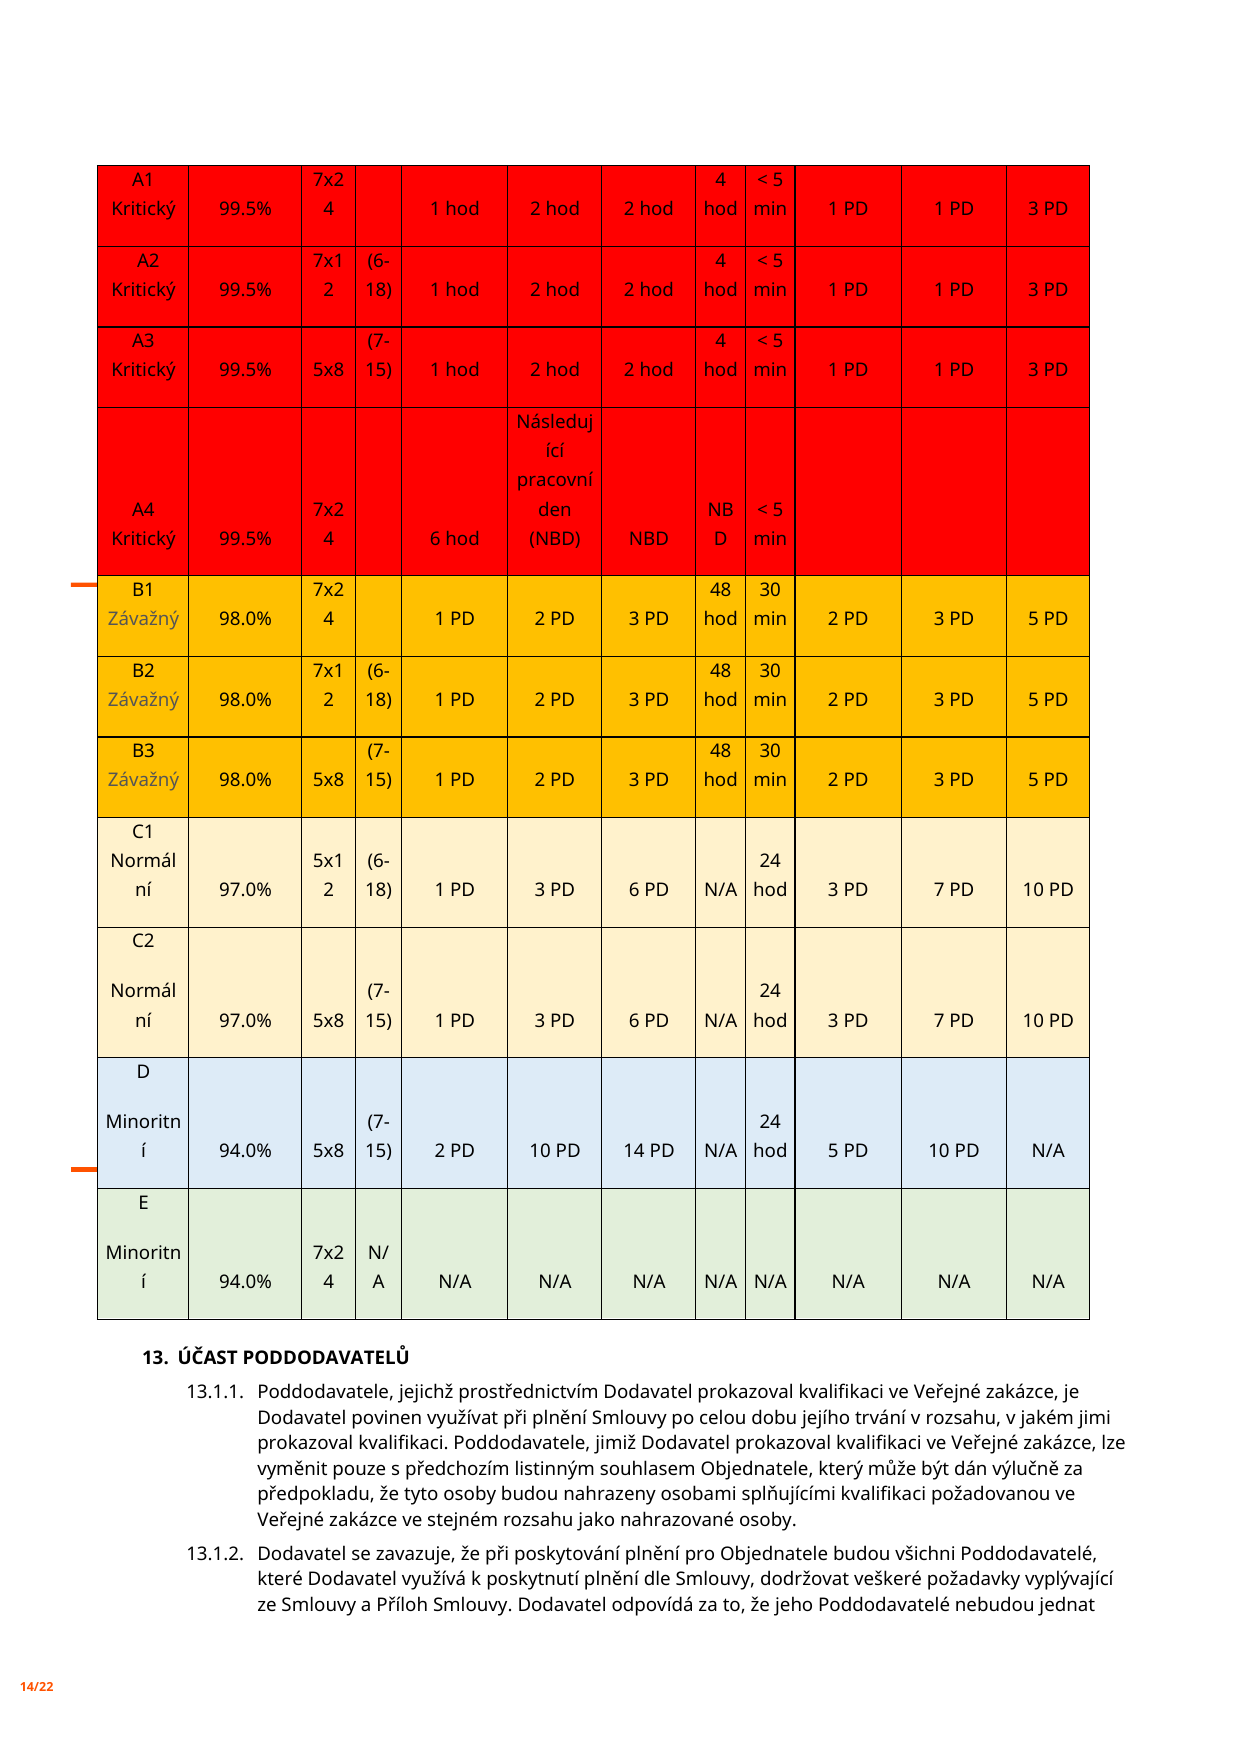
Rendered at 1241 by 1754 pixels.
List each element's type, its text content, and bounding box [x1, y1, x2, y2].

table_cell 3 PD [1007, 166, 1089, 246]
table_cell 2 hod [602, 166, 695, 246]
table_cell 24 hod [746, 818, 794, 927]
table_cell 2 hod [508, 247, 601, 326]
table_cell 5x8 [302, 1058, 355, 1188]
table_cell N/A [508, 1189, 601, 1318]
table_cell 3 PD [602, 576, 695, 656]
table_cell 1 hod [402, 166, 507, 246]
table_cell (7-15) [356, 738, 401, 817]
table_cell 3 PD [508, 818, 601, 927]
table_cell (7-15) [356, 928, 401, 1057]
table_cell 7x24 [302, 166, 355, 246]
table_cell 2 PD [796, 738, 901, 817]
table_cell < 5 min [746, 166, 794, 246]
table_cell 7 PD [902, 928, 1006, 1057]
table_cell 3 PD [1007, 247, 1089, 326]
table_cell N/A [1007, 1058, 1089, 1188]
table_cell 1 PD [796, 247, 901, 326]
table_cell N/A [696, 1058, 745, 1188]
table_cell 97.0% [189, 818, 301, 927]
table_cell 1 PD [796, 328, 901, 407]
table_cell D Minoritní [98, 1058, 188, 1188]
table_cell C1 Normální [98, 818, 188, 927]
table_cell 4 hod [696, 328, 745, 407]
table_cell 2 hod [602, 328, 695, 407]
table_cell N/A [696, 1189, 745, 1318]
table_cell 5 PD [1007, 738, 1089, 817]
table_cell 94.0% [189, 1058, 301, 1188]
table_cell 2 hod [602, 247, 695, 326]
table_cell 99.5% [189, 247, 301, 326]
table_cell [356, 576, 401, 656]
table_cell 5 PD [796, 1058, 901, 1188]
table_cell 6 hod [402, 408, 507, 575]
text Účast poddodavatelů [142, 1344, 1134, 1370]
table_cell 4 hod [696, 166, 745, 246]
table_cell 5x12 [302, 818, 355, 927]
table_cell 5x8 [302, 328, 355, 407]
table_cell 2 PD [796, 576, 901, 656]
table_cell 3 PD [508, 928, 601, 1057]
table_cell 1 hod [402, 247, 507, 326]
table_cell 2 hod [508, 166, 601, 246]
table_cell 3 PD [902, 657, 1006, 736]
table_cell [796, 408, 901, 575]
table_cell 98.0% [189, 738, 301, 817]
table_cell NBD [696, 408, 745, 575]
table_cell 7x12 [302, 247, 355, 326]
table_cell 7x24 [302, 1189, 355, 1318]
table_cell 3 PD [902, 738, 1006, 817]
table_cell 99.5% [189, 328, 301, 407]
table_cell 98.0% [189, 657, 301, 736]
table_cell 1 PD [402, 576, 507, 656]
table_cell A1 Kritický [98, 166, 188, 246]
table_cell 10 PD [1007, 928, 1089, 1057]
table_cell 1 PD [796, 166, 901, 246]
table_cell (7-15) [356, 1058, 401, 1188]
table_cell 7x24 [302, 576, 355, 656]
table_cell B3 Závažný [98, 738, 188, 817]
table_cell N/A [1007, 1189, 1089, 1318]
table_cell N/A [602, 1189, 695, 1318]
table_cell 1 PD [402, 657, 507, 736]
table_cell 2 PD [508, 738, 601, 817]
table_cell N/A [746, 1189, 794, 1318]
table_cell 2 PD [508, 576, 601, 656]
table_cell 2 PD [508, 657, 601, 736]
table_cell Následující pracovní den (NBD) [508, 408, 601, 575]
table_cell 30 min [746, 657, 794, 736]
table_cell (6-18) [356, 657, 401, 736]
table_cell A4 Kritický [98, 408, 188, 575]
table_cell N/A [696, 818, 745, 927]
table_cell 1 hod [402, 328, 507, 407]
table_cell 1 PD [402, 928, 507, 1057]
table_cell 3 PD [796, 928, 901, 1057]
table_cell 2 PD [796, 657, 901, 736]
table_cell [356, 408, 401, 575]
table_cell 48 hod [696, 657, 745, 736]
table_cell 3 PD [902, 576, 1006, 656]
table_cell (7-15) [356, 328, 401, 407]
table_cell 1 PD [902, 166, 1006, 246]
table_cell 10 PD [902, 1058, 1006, 1188]
table_cell < 5 min [746, 328, 794, 407]
table_cell 3 PD [796, 818, 901, 927]
table_cell N/A [902, 1189, 1006, 1318]
table_cell < 5 min [746, 247, 794, 326]
table_cell 99.5% [189, 166, 301, 246]
table_cell B1 Závažný [98, 576, 188, 656]
table_cell NBD [602, 408, 695, 575]
table_cell N/A [402, 1189, 507, 1318]
table_cell 6 PD [602, 928, 695, 1057]
text Poddodavatele, jejichž prostřednictvím Dodavatel prokazoval kvalifikaci ve Veřejné zakázce, je Dodavatel povinen využívat při plnění Smlouvy po celou dobu jejího trvání v rozsahu, v jakém jimi prokazoval kvalifikaci. Poddodavatele, jimiž Dodavatel prokazoval kvalifikaci ve Veřejné zakázce, lze vyměnit pouze s předchozím listinným souhlasem Objednatele, který může být dán výlučně za předpokladu, že tyto osoby budou nahrazeny osobami splňujícími kvalifikaci požadovanou ve Veřejné zakázce ve stejném rozsahu jako nahrazované osoby. [186, 1378, 1134, 1532]
table_cell 7x24 [302, 408, 355, 575]
table_cell 1 PD [902, 247, 1006, 326]
table_cell 7 PD [902, 818, 1006, 927]
table_cell 2 hod [508, 328, 601, 407]
table_cell E Minoritní [98, 1189, 188, 1318]
table_cell 1 PD [902, 328, 1006, 407]
table_cell 30 min [746, 738, 794, 817]
table_cell 30 min [746, 576, 794, 656]
table_cell N/A [356, 1189, 401, 1318]
table_cell B2 Závažný [98, 657, 188, 736]
table_cell C2 Normální [98, 928, 188, 1057]
table_cell [356, 166, 401, 246]
table_cell 98.0% [189, 576, 301, 656]
table_cell 5x8 [302, 738, 355, 817]
table_cell A3 Kritický [98, 328, 188, 407]
table_cell 10 PD [508, 1058, 601, 1188]
table_cell 4 hod [696, 247, 745, 326]
table_cell (6-18) [356, 247, 401, 326]
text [186, 1540, 1134, 1616]
table_cell 94.0% [189, 1189, 301, 1318]
table_cell 5x8 [302, 928, 355, 1057]
table_cell 24 hod [746, 928, 794, 1057]
table_cell N/A [796, 1189, 901, 1318]
table_cell [1007, 408, 1089, 575]
table_cell (6-18) [356, 818, 401, 927]
table_cell 6 PD [602, 818, 695, 927]
table_cell 1 PD [402, 818, 507, 927]
table_cell 5 PD [1007, 657, 1089, 736]
table_cell 10 PD [1007, 818, 1089, 927]
table_cell 48 hod [696, 576, 745, 656]
table_cell 99.5% [189, 408, 301, 575]
table_cell 97.0% [189, 928, 301, 1057]
table_cell 48 hod [696, 738, 745, 817]
table_cell 3 PD [602, 657, 695, 736]
table_cell A2 Kritický [98, 247, 188, 326]
table_cell 5 PD [1007, 576, 1089, 656]
table_cell 2 PD [402, 1058, 507, 1188]
table_cell 3 PD [1007, 328, 1089, 407]
table_cell 7x12 [302, 657, 355, 736]
table_cell 1 PD [402, 738, 507, 817]
table_cell [902, 408, 1006, 575]
table_cell N/A [696, 928, 745, 1057]
table_cell 14 PD [602, 1058, 695, 1188]
table_cell 3 PD [602, 738, 695, 817]
table_cell < 5 min [746, 408, 794, 575]
table_cell 24 hod [746, 1058, 794, 1188]
